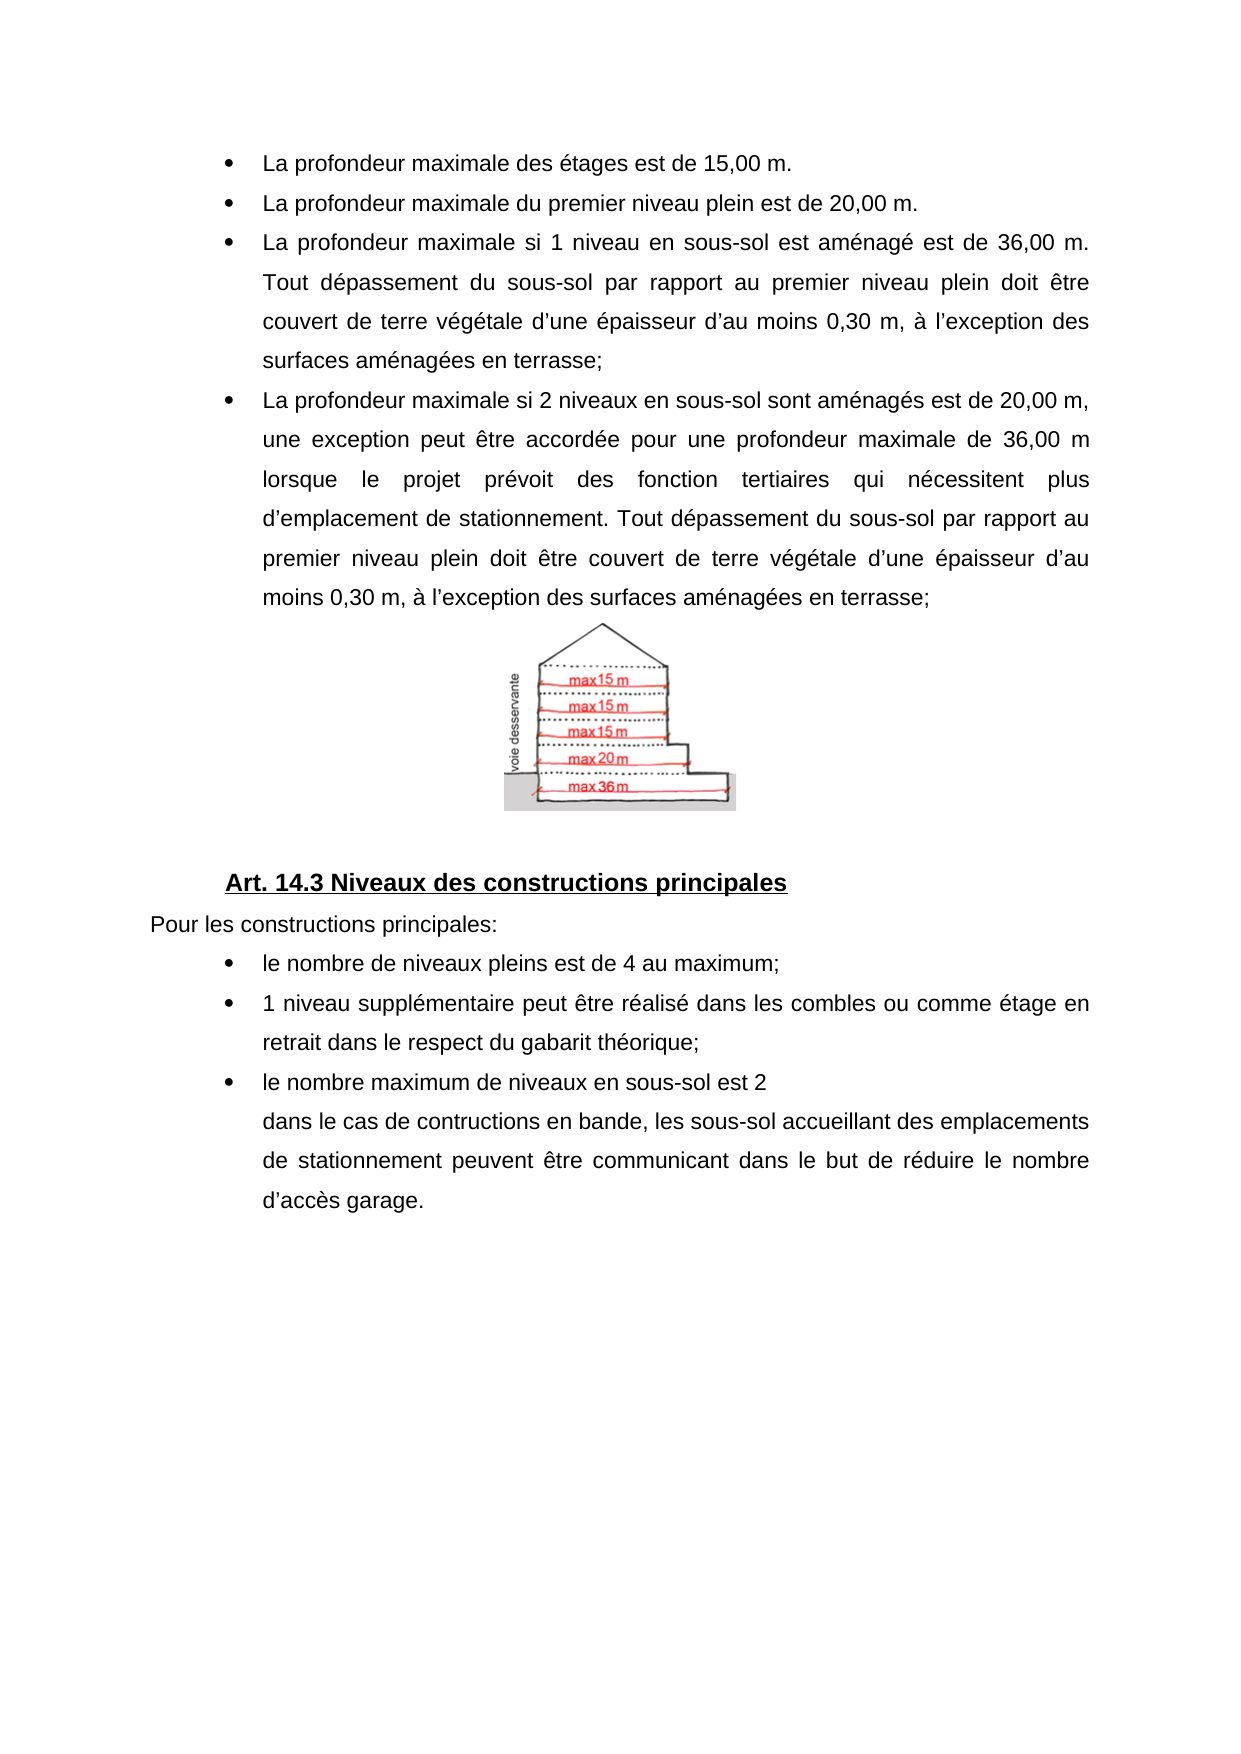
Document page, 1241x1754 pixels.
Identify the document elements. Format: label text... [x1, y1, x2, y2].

list le nombre maximum de niveaux en sous-sol est 2 [225, 1068, 1090, 1095]
text Pour les constructions principales: [150, 911, 1090, 937]
list le nombre de niveaux pleins est de 4 au maximum; [225, 950, 1090, 976]
text dans le cas de contructions en bande, les sous-sol accueillant des emplacements de stationnement peuvent être communicant dans le but de réduire le nombre d’accès garage. [262, 1108, 1090, 1213]
list La profondeur maximale des étages est de 15,00 m. [225, 150, 1090, 176]
list La profondeur maximale du premier niveau plein est de 20,00 m. [225, 189, 1090, 216]
list 1 niveau supplémentaire peut être réalisé dans les combles ou comme étage en retrait dans le respect du gabarit théorique; [225, 989, 1090, 1055]
list La profondeur maximale si 1 niveau en sous-sol est aménagé est de 36,00 m. Tout dépassement du sous-sol par rapport au premier niveau plein doit être couvert de terre végétale d’une épaisseur d’au moins 0,30 m, à l’exception des surfaces aménagées en terrasse; [225, 229, 1090, 374]
picture [504, 623, 737, 811]
subtitle Art. 14.3 Niveaux des constructions principales [225, 867, 1090, 896]
list La profondeur maximale si 2 niveaux en sous-sol sont aménagés est de 20,00 m, une exception peut être accordée pour une profondeur maximale de 36,00 m lorsque le projet prévoit des fonction tertiaires qui nécessitent plus d’emplacement de stationnement. Tout dépassement du sous-sol par rapport au premier niveau plein doit être couvert de terre végétale d’une épaisseur d’au moins 0,30 m, à l’exception des surfaces aménagées en terrasse; [225, 387, 1090, 611]
